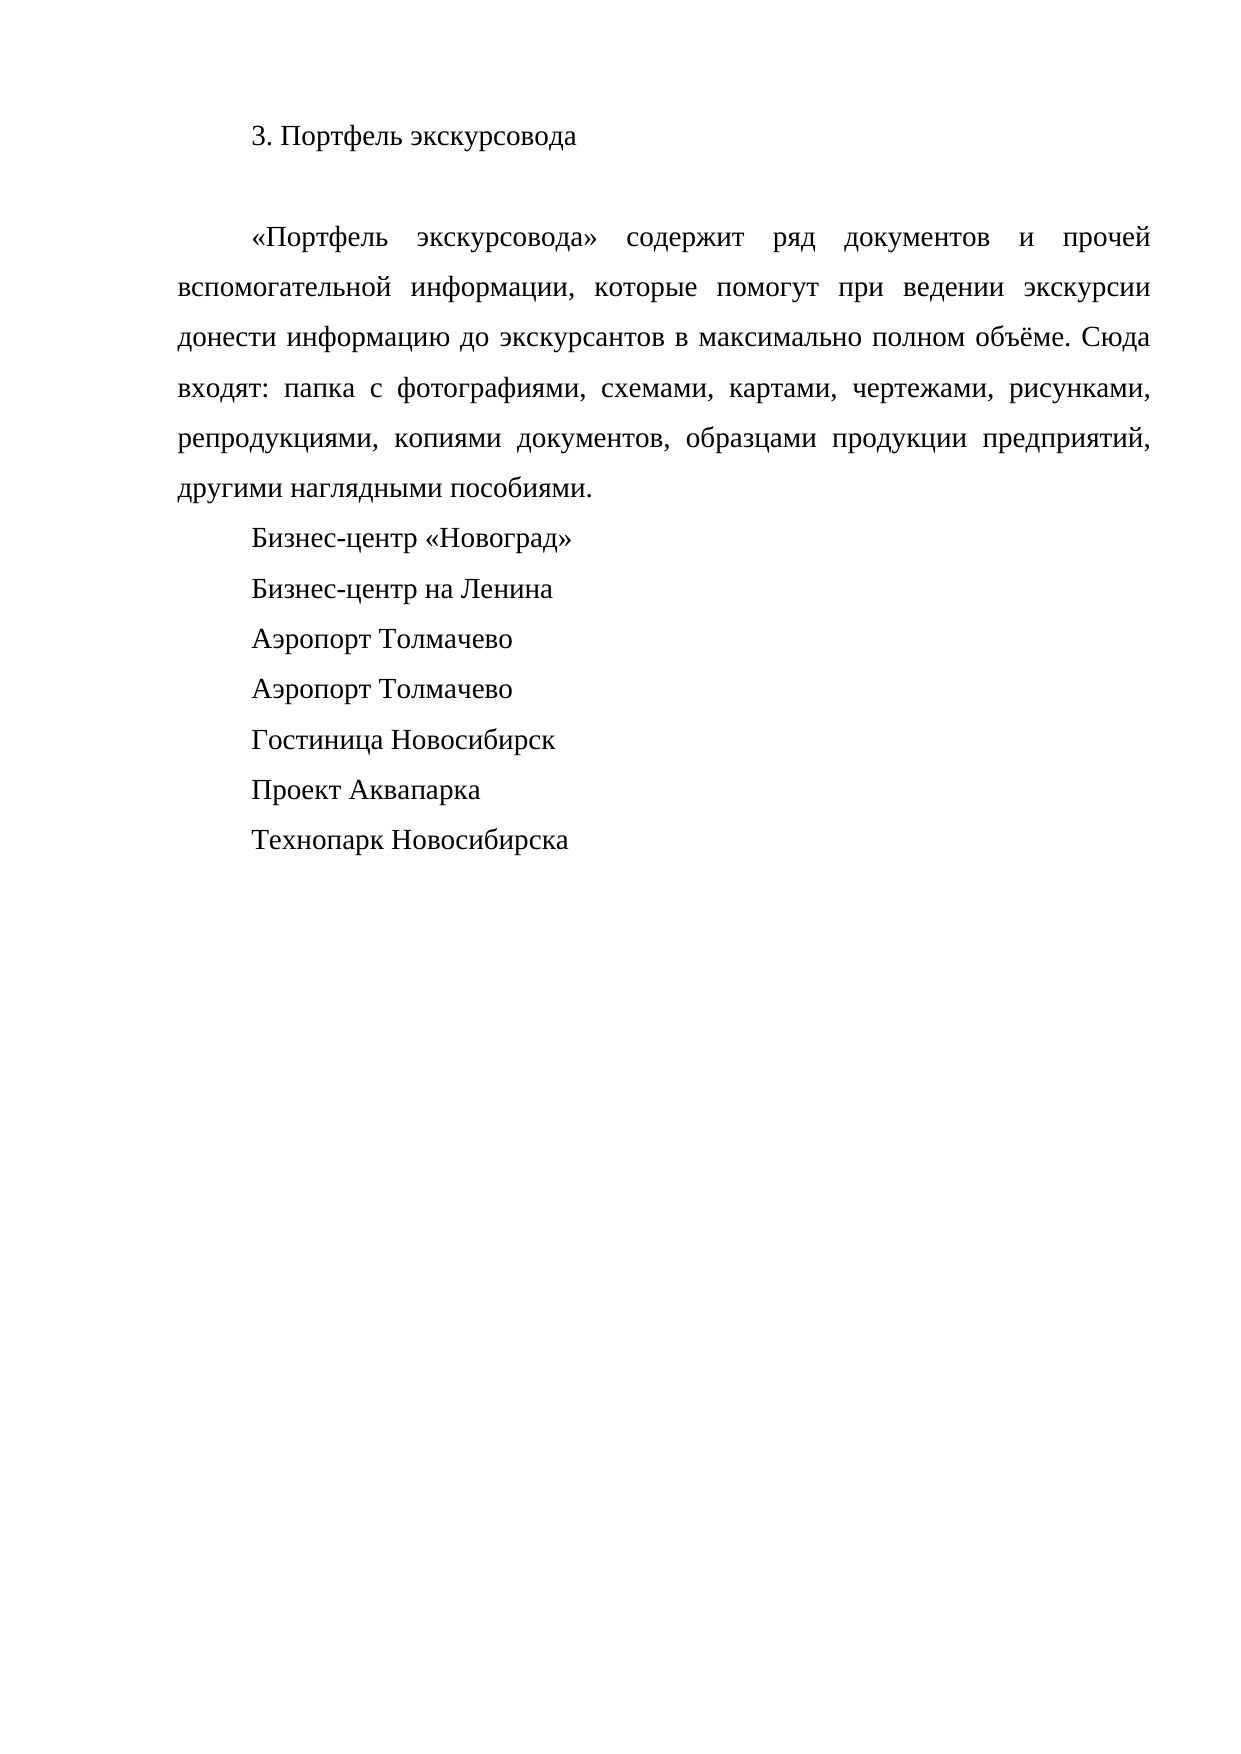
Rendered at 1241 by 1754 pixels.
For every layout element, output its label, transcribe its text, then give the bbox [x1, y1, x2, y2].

text Технопарк Новосибирска [177, 822, 1152, 856]
text Аэропорт Толмачево [177, 621, 1152, 655]
text Проект Аквапарка [177, 772, 1152, 806]
text 3. Портфель экскурсовода [177, 118, 1152, 152]
text Аэропорт Толмачево [177, 672, 1152, 705]
text Бизнес-центр на Ленина [177, 571, 1152, 604]
text Бизнес-центр «Новоград» [177, 521, 1152, 554]
text «Портфель экскурсовода» содержит ряд документов и прочей вспомогательной информации, которые помогут при ведении экскурсии донести информацию до экскурсантов в максимально полном объёме. Сюда входят: папка с фотографиями, схемами, картами, чертежами, рисунками, репродукциями, копиями документов, образцами продукции предприятий, другими наглядными пособиями. [177, 219, 1152, 504]
text Гостиница Новосибирск [177, 722, 1152, 755]
